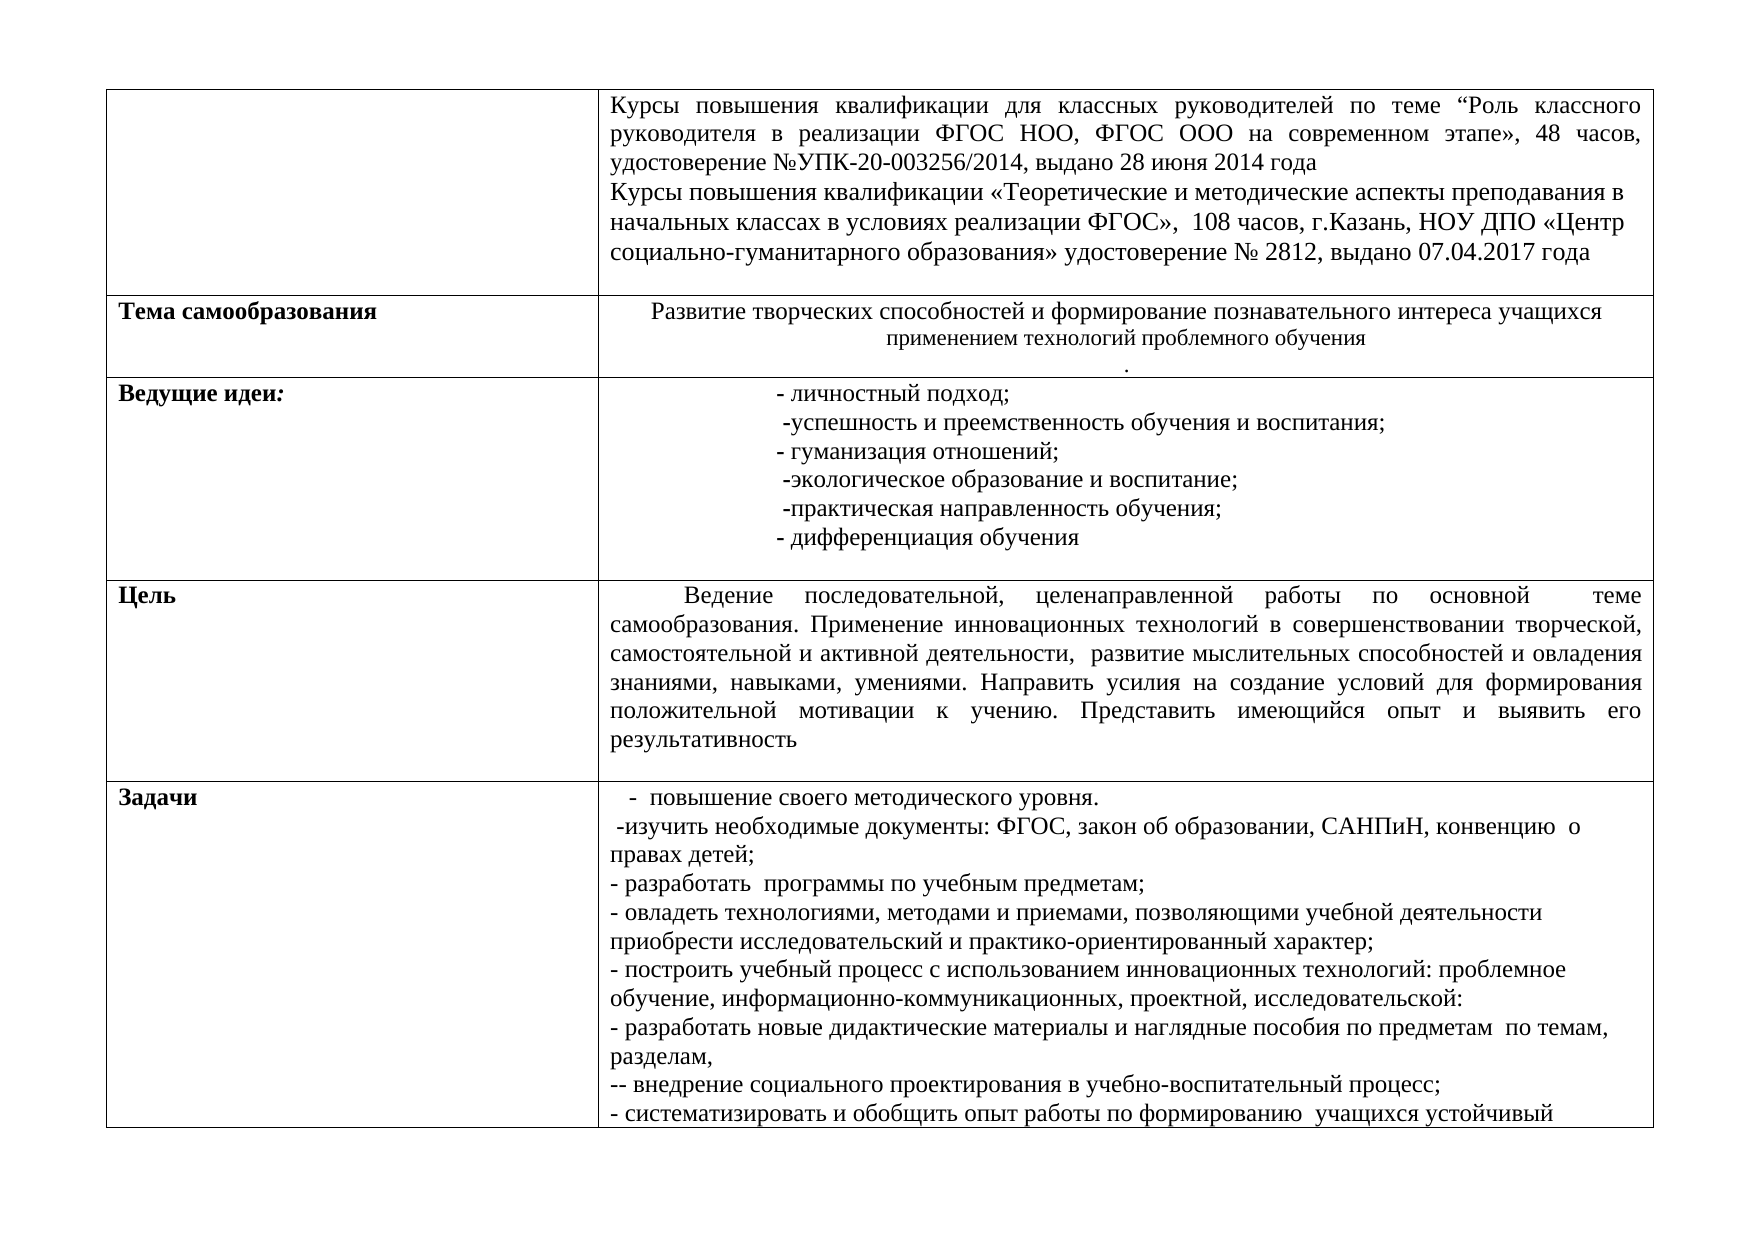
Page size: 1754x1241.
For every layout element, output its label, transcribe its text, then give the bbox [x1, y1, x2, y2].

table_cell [107, 90, 598, 295]
table_cell Задачи [107, 782, 598, 1127]
table_cell Цель [107, 581, 598, 781]
table_cell Развитие творческих способностей и формирование познавательного интереса учащихся применением технологий проблемного обучения . [599, 296, 1653, 377]
table_cell - личностный подход; -успешность и преемственность обучения и воспитания; - гуманизация отношений; -экологическое образование и воспитание; -практическая направленность обучения; - дифференциация обучения [599, 378, 1653, 579]
table_cell Тема самообразования [107, 296, 598, 377]
table_cell Ведение последовательной, целенаправленной работы по основной теме самообразования. Применение инновационных технологий в совершенствовании творческой, самостоятельной и активной деятельности, развитие мыслительных способностей и овладения знаниями, навыками, умениями. Направить усилия на создание условий для формирования положительной мотивации к учению. Представить имеющийся опыт и выявить его результативность [599, 581, 1653, 781]
table_cell Ведущие идеи: [107, 378, 598, 579]
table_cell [599, 782, 1653, 1127]
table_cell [599, 90, 1653, 295]
